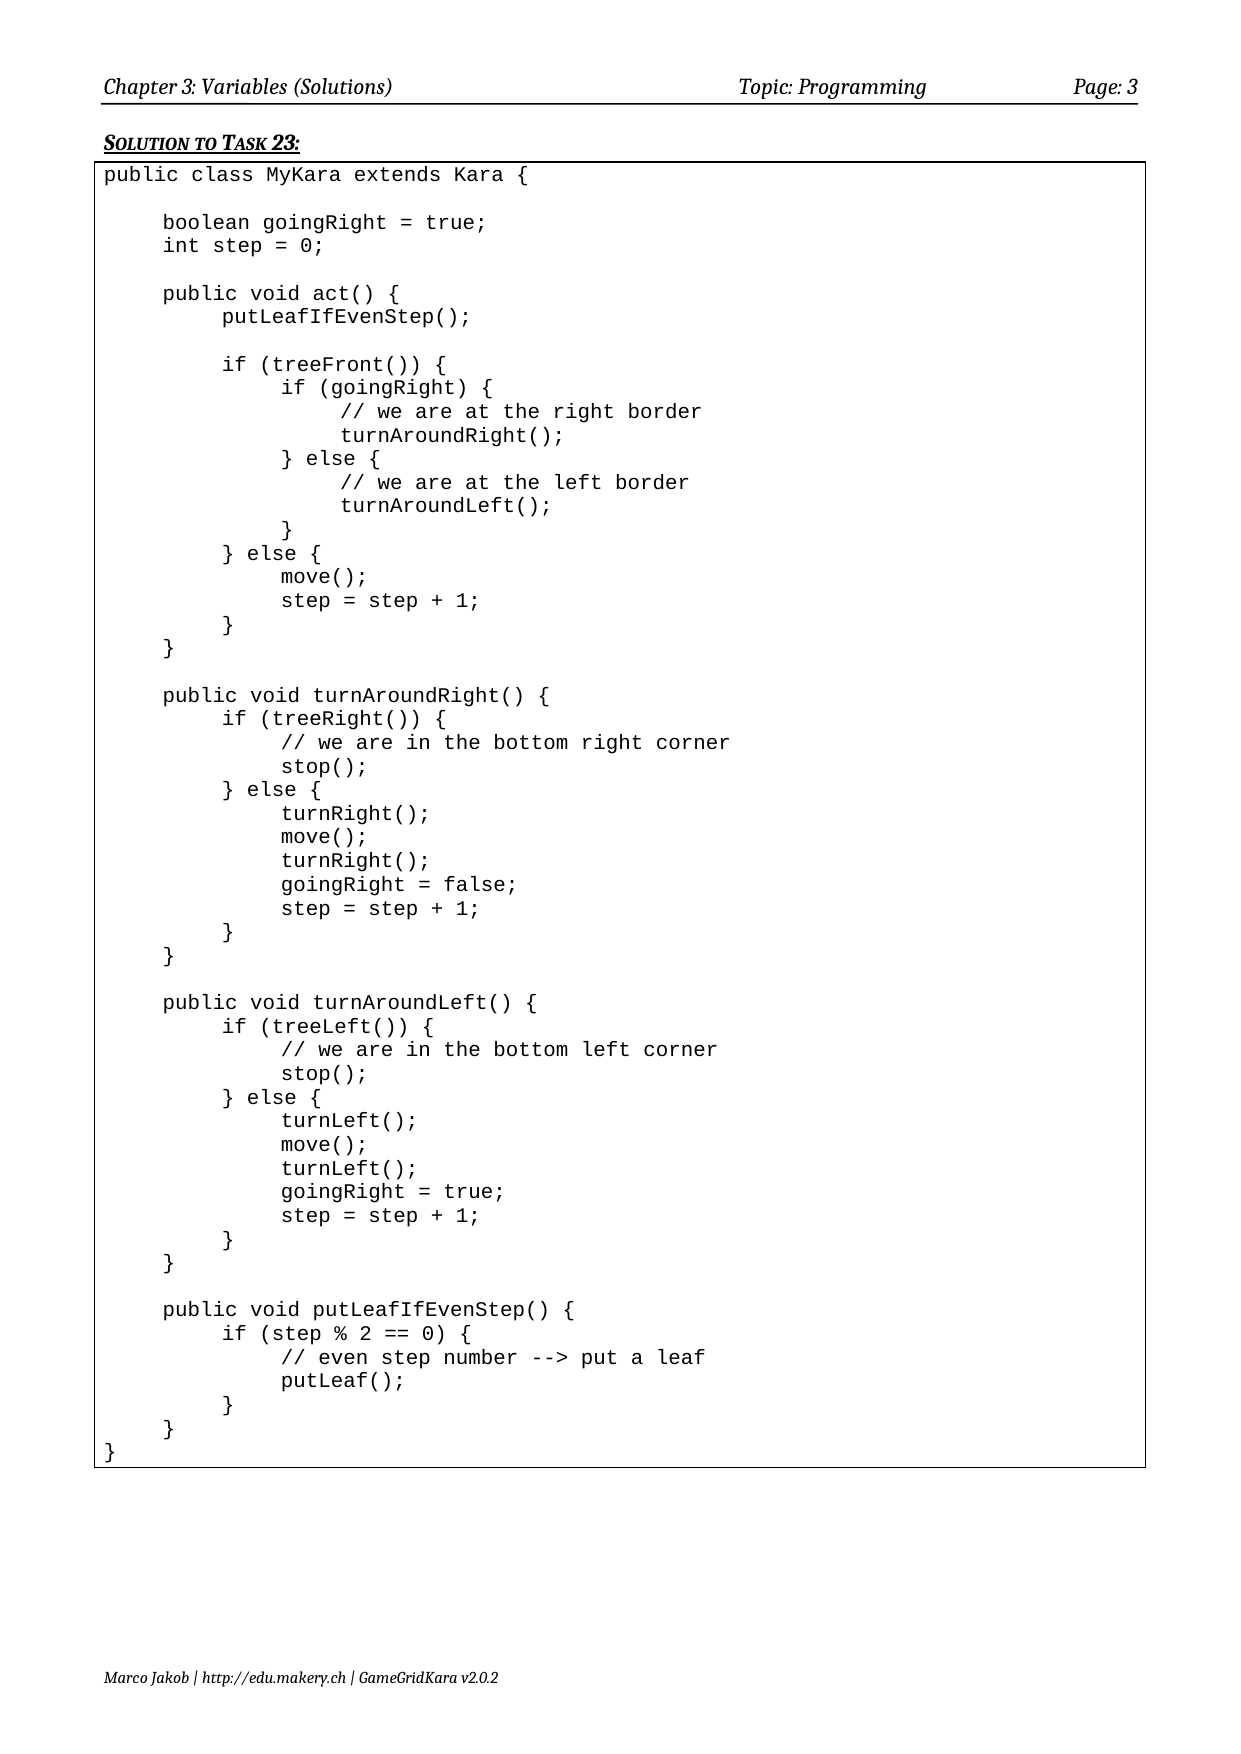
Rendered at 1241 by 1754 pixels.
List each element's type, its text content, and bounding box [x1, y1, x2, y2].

text turnLeft(); [103, 1110, 1137, 1134]
text Solution to Task 23: [103, 130, 1137, 156]
text stop(); [103, 1063, 1137, 1087]
text } [103, 1394, 1137, 1418]
text public void turnAroundLeft() { [103, 992, 1137, 1016]
text goingRight = true; [103, 1181, 1137, 1205]
text } [103, 519, 1137, 543]
text } else { [103, 779, 1137, 803]
text boolean goingRight = true; [103, 212, 1137, 235]
text move(); [103, 1134, 1137, 1158]
text move(); [103, 827, 1137, 850]
text } else { [103, 543, 1137, 566]
text if (goingRight) { [103, 377, 1137, 401]
text step = step + 1; [103, 1205, 1137, 1228]
text goingRight = false; [103, 874, 1137, 897]
text step = step + 1; [103, 897, 1137, 921]
text turnAroundLeft(); [103, 496, 1137, 519]
text } [95, 1438, 1145, 1467]
text move(); [103, 566, 1137, 590]
text } [103, 1252, 1137, 1276]
text if (treeFront()) { [103, 354, 1137, 377]
text // even step number --> put a leaf [103, 1347, 1137, 1370]
text public void turnAroundRight() { [103, 685, 1137, 708]
text turnLeft(); [103, 1158, 1137, 1181]
text stop(); [103, 756, 1137, 779]
text turnAroundRight(); [103, 424, 1137, 448]
text } [103, 614, 1137, 637]
text putLeafIfEvenStep(); [103, 306, 1137, 330]
text public class MyKara extends Kara { [95, 163, 1145, 188]
text turnRight(); [103, 803, 1137, 827]
text } [103, 921, 1137, 945]
text putLeaf(); [103, 1370, 1137, 1394]
text // we are in the bottom right corner [103, 732, 1137, 756]
text } [103, 1418, 1137, 1438]
text if (treeLeft()) { [103, 1016, 1137, 1039]
text } else { [103, 448, 1137, 472]
text turnRight(); [103, 850, 1137, 874]
text public void putLeafIfEvenStep() { [103, 1299, 1137, 1323]
text } [103, 1228, 1137, 1252]
text } else { [103, 1087, 1137, 1110]
text // we are at the right border [103, 401, 1137, 424]
text // we are in the bottom left corner [103, 1039, 1137, 1063]
text // we are at the left border [103, 472, 1137, 496]
text int step = 0; [103, 235, 1137, 259]
text public void act() { [103, 283, 1137, 306]
text if (step % 2 == 0) { [103, 1323, 1137, 1347]
text } [103, 637, 1137, 661]
text } [103, 945, 1137, 968]
text if (treeRight()) { [103, 708, 1137, 732]
text step = step + 1; [103, 590, 1137, 614]
